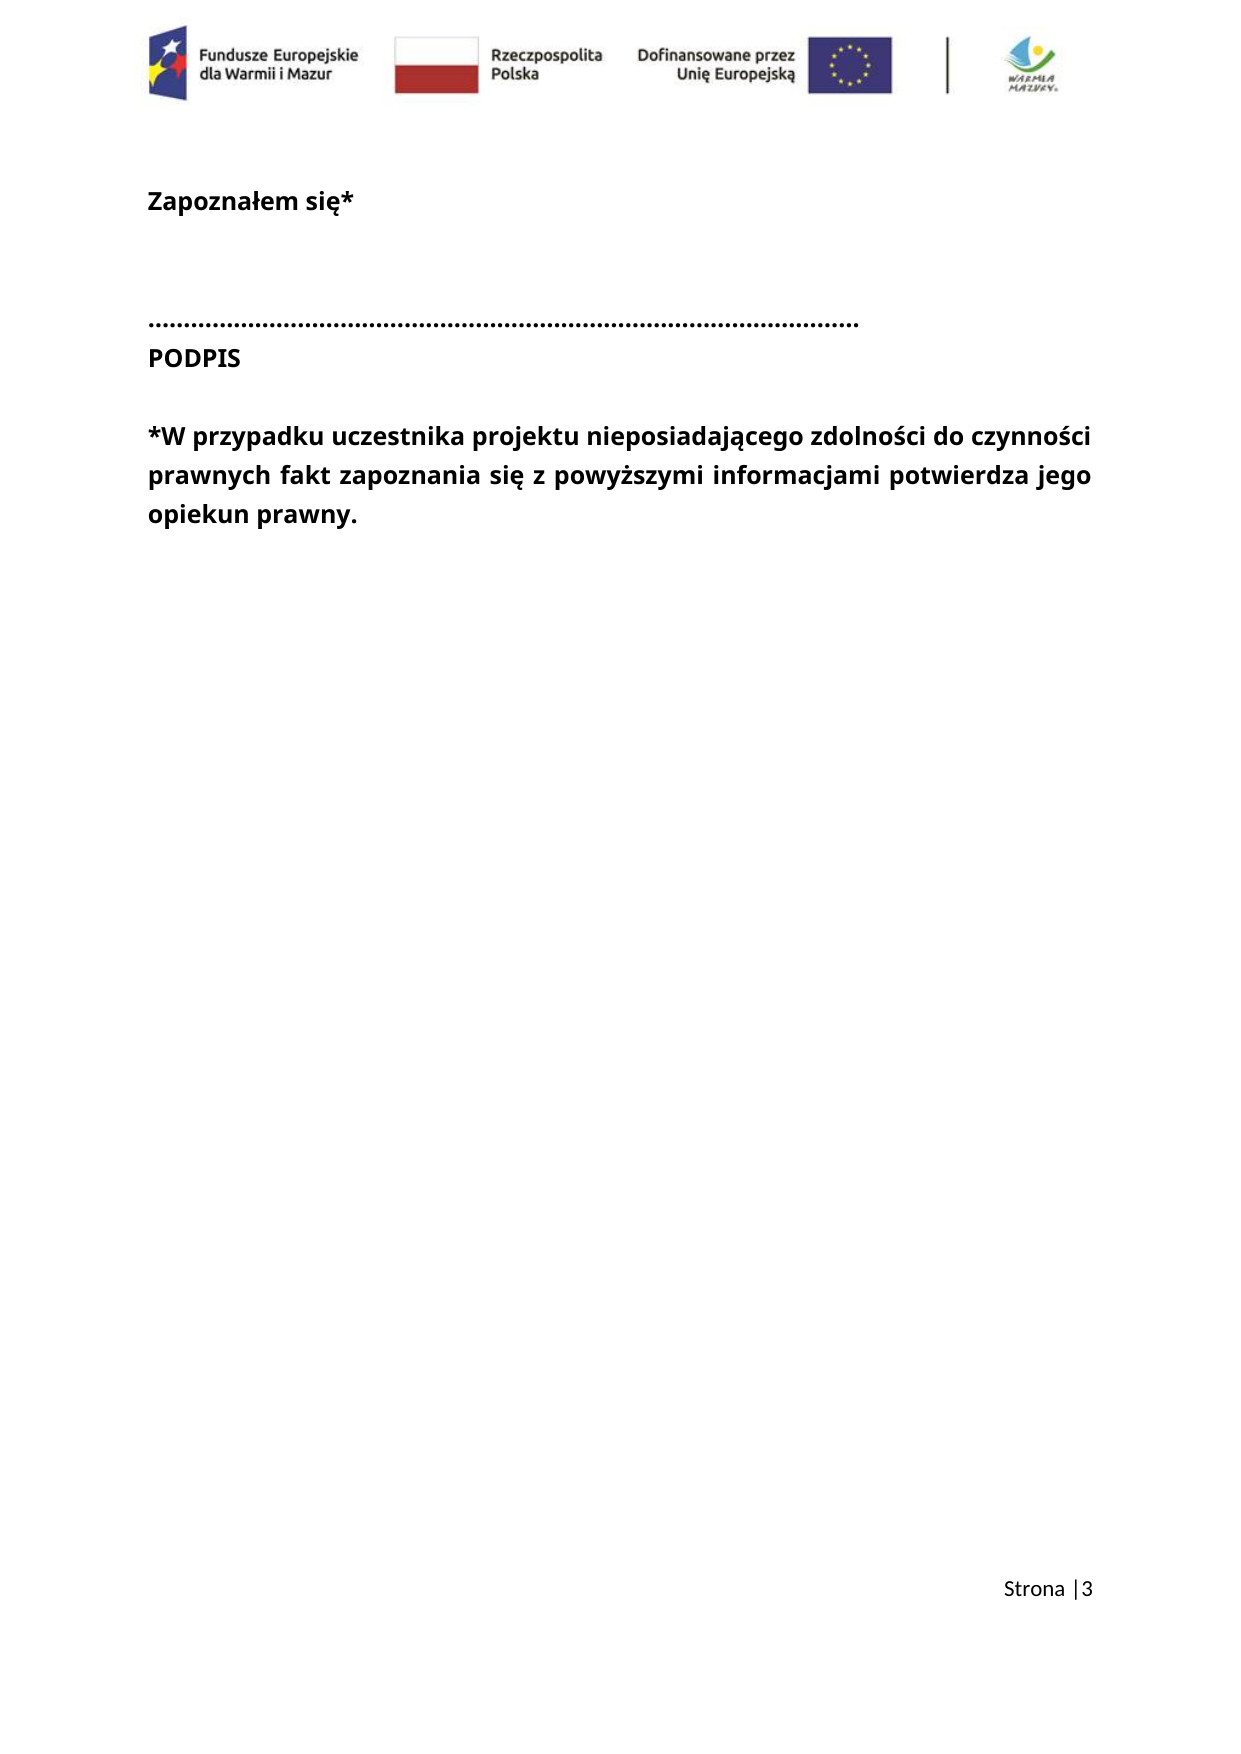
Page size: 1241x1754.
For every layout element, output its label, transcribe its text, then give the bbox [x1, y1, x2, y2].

text Zapoznałem się* [148, 183, 1093, 218]
text ………………………………….…………………………………………………… [148, 301, 1093, 335]
text *W przypadku uczestnika projektu nieposiadającego zdolności do czynności prawnych fakt zapoznania się z powyższymi informacjami potwierdza jego opiekun prawny. [148, 418, 1093, 531]
text PODPIS [148, 340, 1093, 374]
picture [132, 8, 1076, 118]
